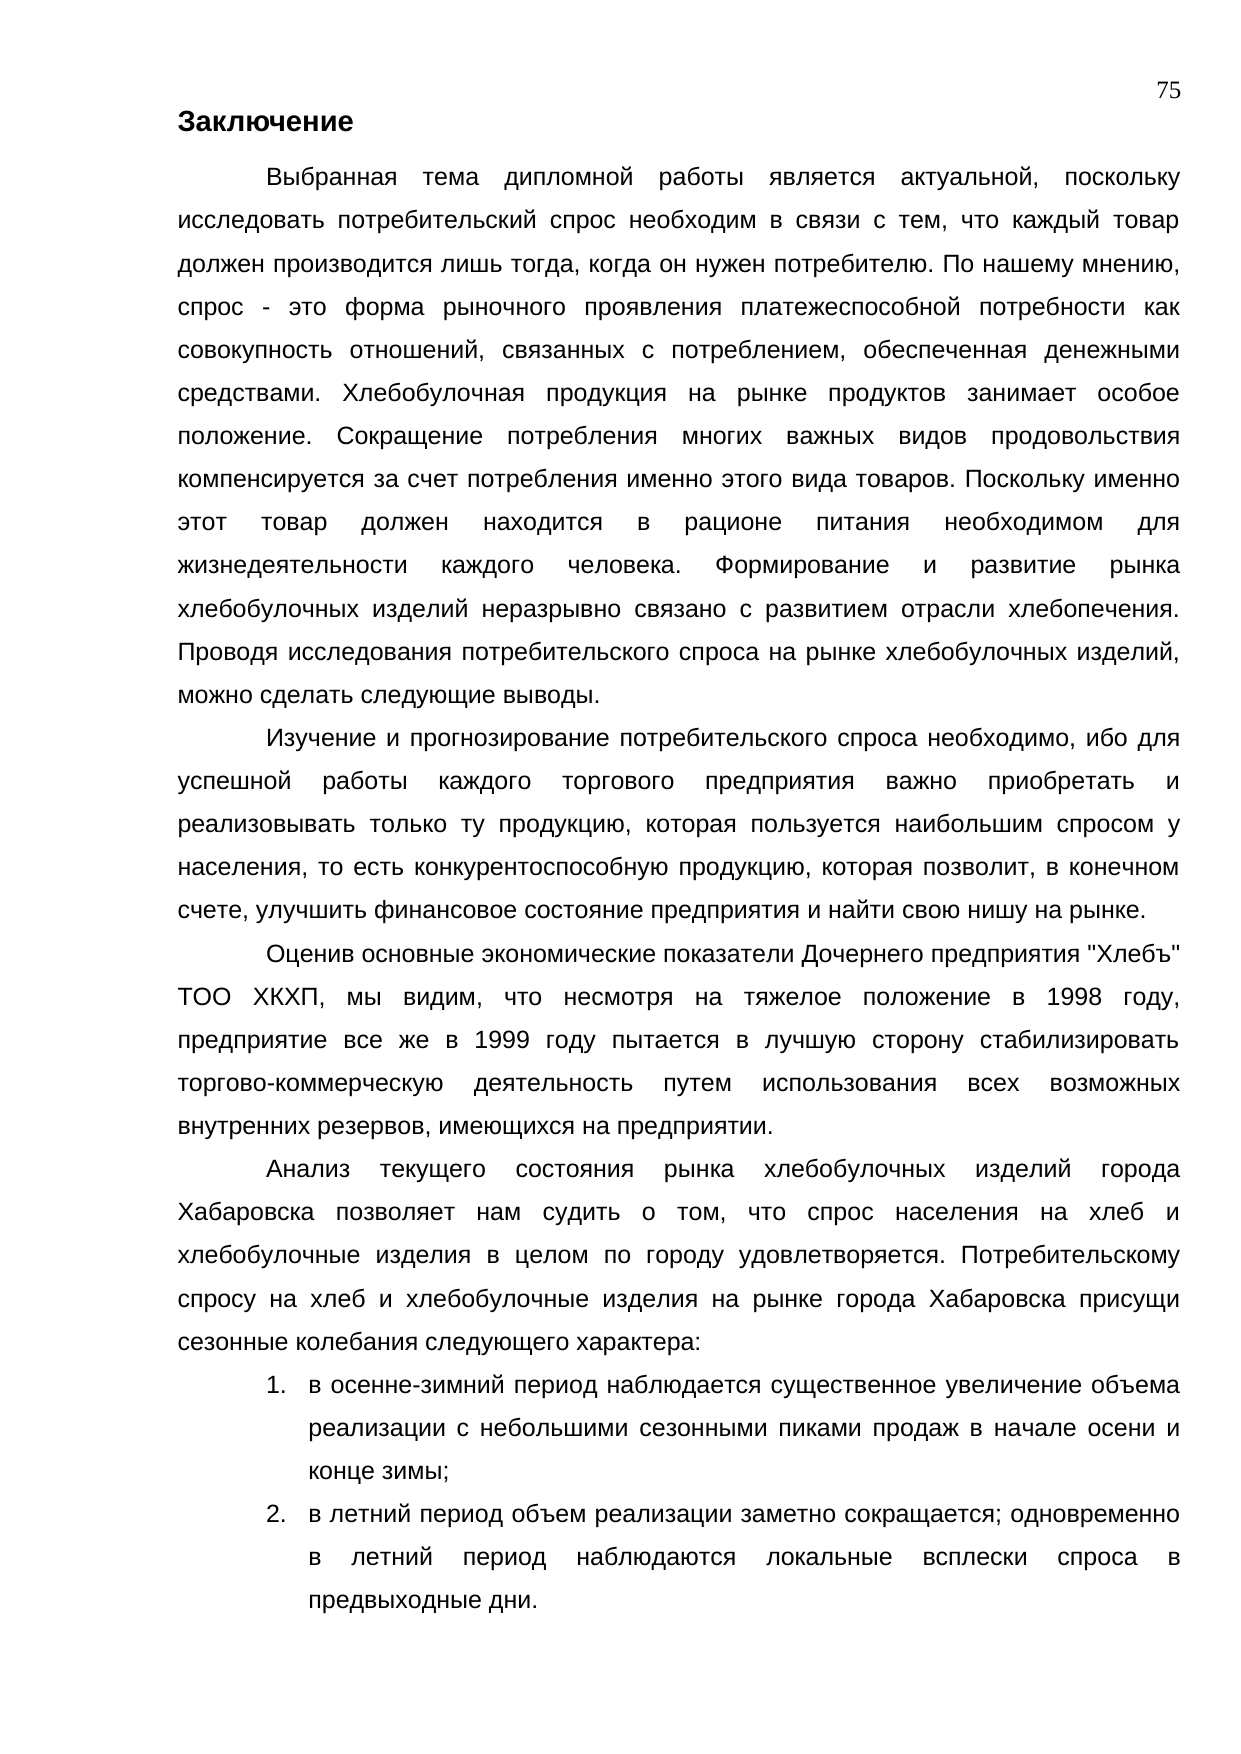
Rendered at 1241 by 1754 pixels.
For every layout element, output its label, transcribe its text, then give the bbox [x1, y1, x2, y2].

list в летний период объем реализации заметно сокращается; одновременно в летний период наблюдаются локальные всплески спроса в предвыходные дни. [266, 1499, 1181, 1614]
text Заключение [177, 104, 1181, 137]
list в осенне-зимний период наблюдается существенное увеличение объема реализации с небольшими сезонными пиками продаж в начале осени и конце зимы; [266, 1370, 1181, 1485]
text Выбранная тема дипломной работы является актуальной, поскольку исследовать потребительский спрос необходим в связи с тем, что каждый товар должен производится лишь тогда, когда он нужен потребителю. По нашему мнению, спрос - это форма рыночного проявления платежеспособной потребности как совокупность отношений, связанных с потреблением, обеспеченная денежными средствами. Хлебобулочная продукция на рынке продуктов занимает особое положение. Сокращение потребления многих важных видов продовольствия компенсируется за счет потребления именно этого вида товаров. Поскольку именно этот товар должен находится в рационе питания необходимом для жизнедеятельности каждого человека. Формирование и развитие рынка хлебобулочных изделий неразрывно связано с развитием отрасли хлебопечения. Проводя исследования потребительского спроса на рынке хлебобулочных изделий, можно сделать следующие выводы. [177, 162, 1181, 708]
text Оценив основные экономические показатели Дочернего предприятия "Хлебъ" ТОО ХКХП, мы видим, что несмотря на тяжелое положение в 1998 году, предприятие все же в 1999 году пытается в лучшую сторону стабилизировать торгово-коммерческую деятельность путем использования всех возможных внутренних резервов, имеющихся на предприятии. [177, 938, 1181, 1140]
text Анализ текущего состояния рынка хлебобулочных изделий города Хабаровска позволяет нам судить о том, что спрос населения на хлеб и хлебобулочные изделия в целом по городу удовлетворяется. Потребительскому спросу на хлеб и хлебобулочные изделия на рынке города Хабаровска присущи сезонные колебания следующего характера: [177, 1154, 1181, 1355]
text Изучение и прогнозирование потребительского спроса необходимо, ибо для успешной работы каждого торгового предприятия важно приобретать и реализовывать только ту продукцию, которая пользуется наибольшим спросом у населения, то есть конкурентоспособную продукцию, которая позволит, в конечном счете, улучшить финансовое состояние предприятия и найти свою нишу на рынке. [177, 723, 1181, 924]
